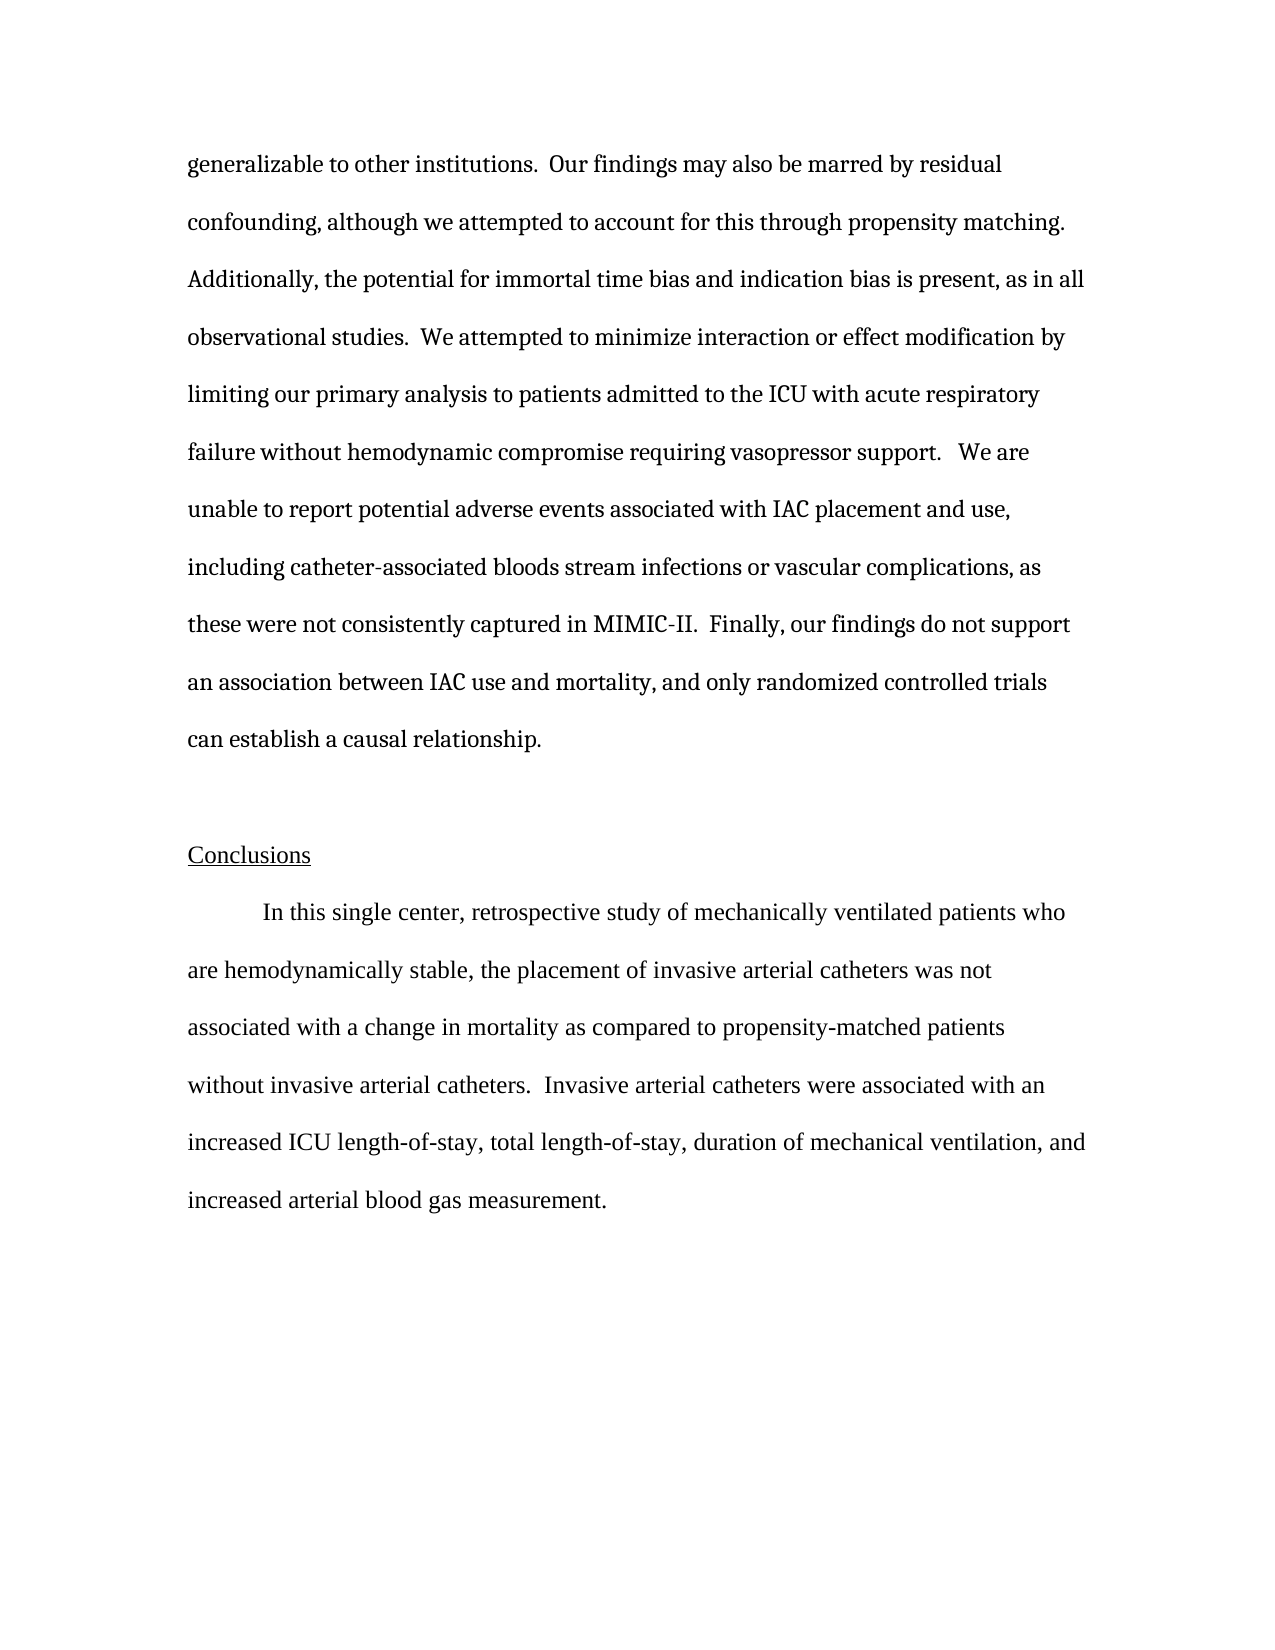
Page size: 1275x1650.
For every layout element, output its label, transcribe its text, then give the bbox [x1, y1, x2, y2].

text In this single center, retrospective study of mechanically ventilated patients who are hemodynamically stable, the placement of invasive arterial catheters was not associated with a change in mortality as compared to propensity-matched patients without invasive arterial catheters. Invasive arterial catheters were associated with an increased ICU length-of-stay, total length-of-stay, duration of mechanical ventilation, and increased arterial blood gas measurement. [187, 897, 1087, 1214]
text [187, 150, 1087, 754]
text Conclusions [187, 840, 1087, 869]
